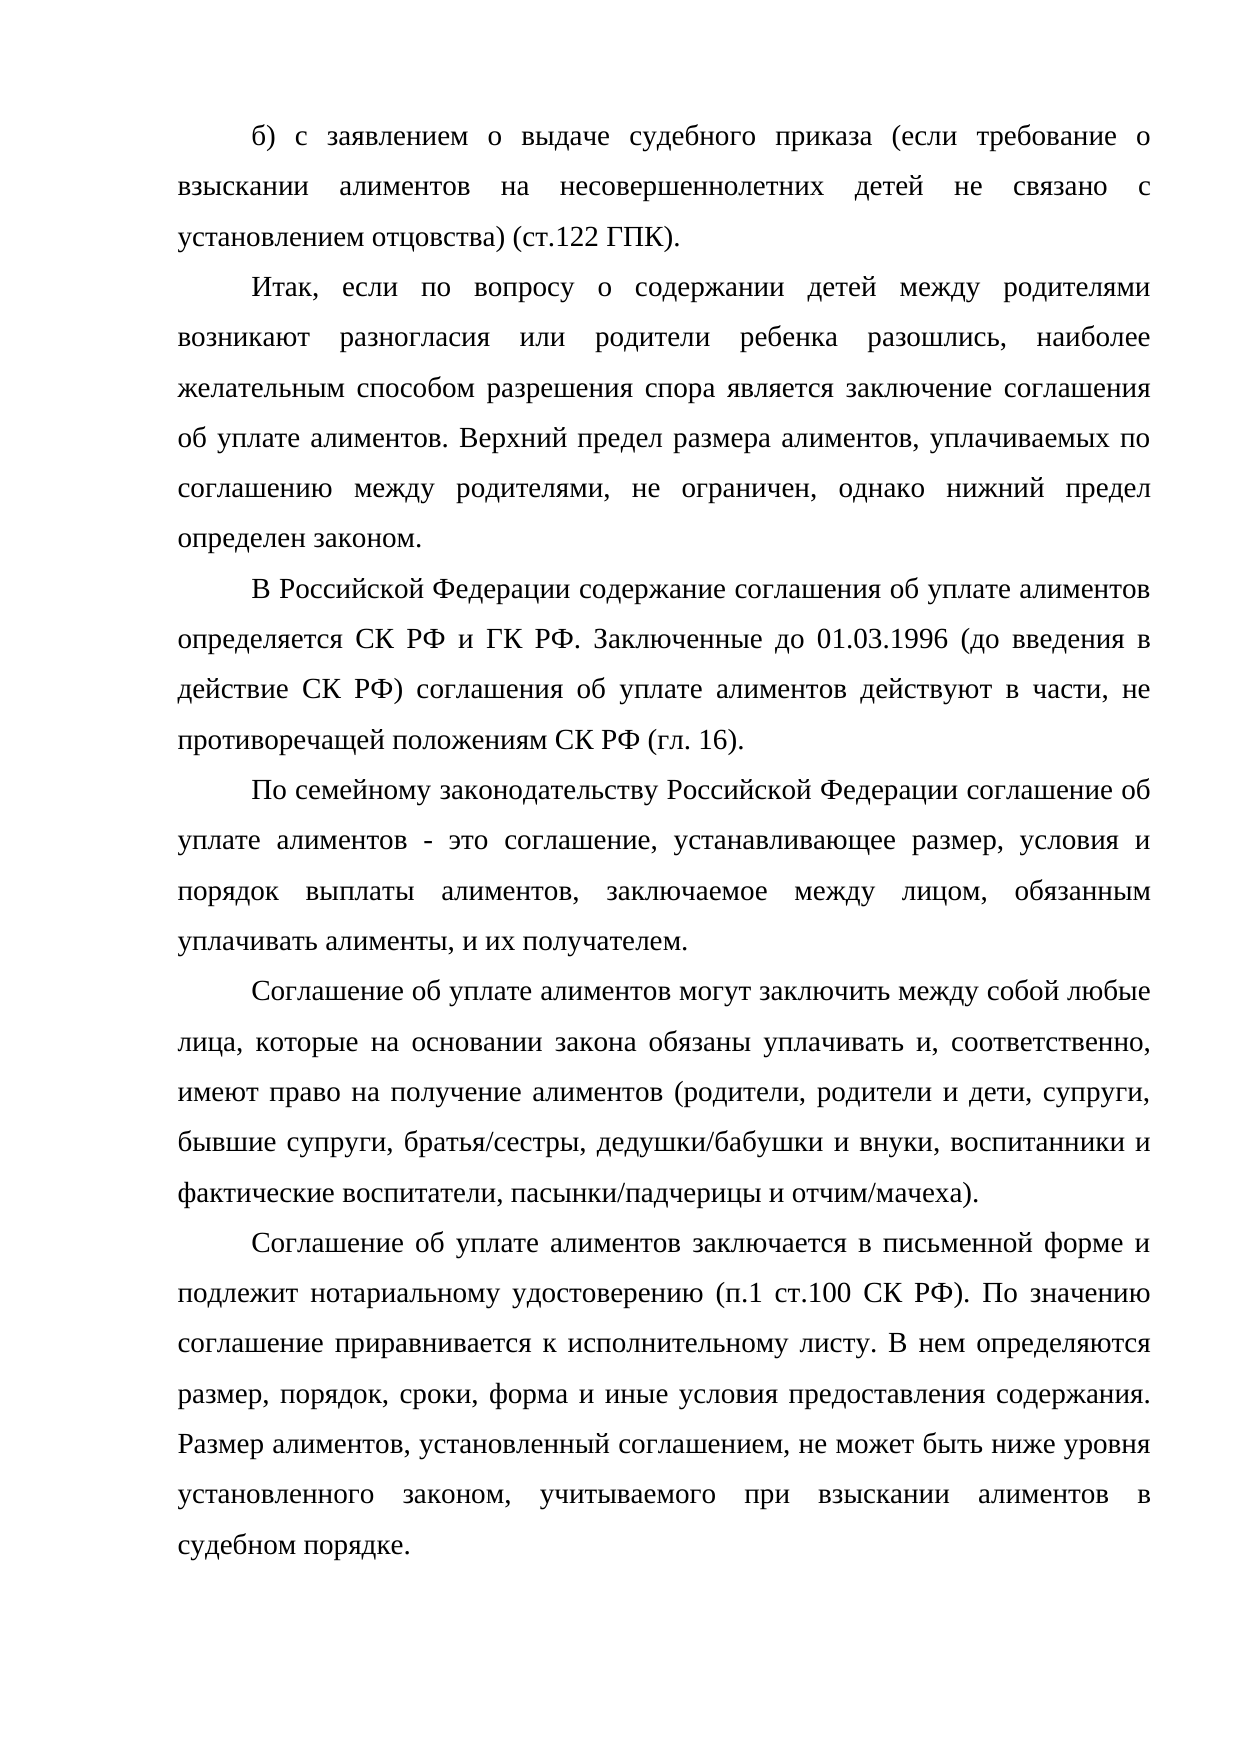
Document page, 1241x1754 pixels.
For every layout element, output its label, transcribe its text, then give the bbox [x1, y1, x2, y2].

text б) с заявлением о выдаче судебного приказа (если требование о взыскании алиментов на несовершеннолетних детей не связано с установлением отцовства) (ст.122 ГПК). [177, 118, 1152, 252]
text По семейному законодательству Российской Федерации соглашение об уплате алиментов - это соглашение, устанавливающее размер, условия и порядок выплаты алиментов, заключаемое между лицом, обязанным уплачивать алименты, и их получателем. [177, 772, 1152, 957]
text Соглашение об уплате алиментов заключается в письменной форме и подлежит нотариальному удостоверению (п.1 ст.100 СК РФ). По значению соглашение приравнивается к исполнительному листу. В нем определяются размер, порядок, сроки, форма и иные условия предоставления содержания. Размер алиментов, установленный соглашением, не может быть ниже уровня установленного законом, учитываемого при взыскании алиментов в судебном порядке. [177, 1225, 1152, 1560]
text Соглашение об уплате алиментов могут заключить между собой любые лица, которые на основании закона обязаны уплачивать и, соответственно, имеют право на получение алиментов (родители, родители и дети, супруги, бывшие супруги, братья/сестры, дедушки/бабушки и внуки, воспитанники и фактические воспитатели, пасынки/падчерицы и отчим/мачеха). [177, 973, 1152, 1208]
text Итак, если по вопросу о содержании детей между родителями возникают разногласия или родители ребенка разошлись, наиболее желательным способом разрешения спора является заключение соглашения об уплате алиментов. Верхний предел размера алиментов, уплачиваемых по соглашению между родителями, не ограничен, однако нижний предел определен законом. [177, 269, 1152, 554]
text В Российской Федерации содержание соглашения об уплате алиментов определяется СК РФ и ГК РФ. Заключенные до 01.03.1996 (до введения в действие СК РФ) соглашения об уплате алиментов действуют в части, не противоречащей положениям СК РФ (гл. 16). [177, 571, 1152, 755]
